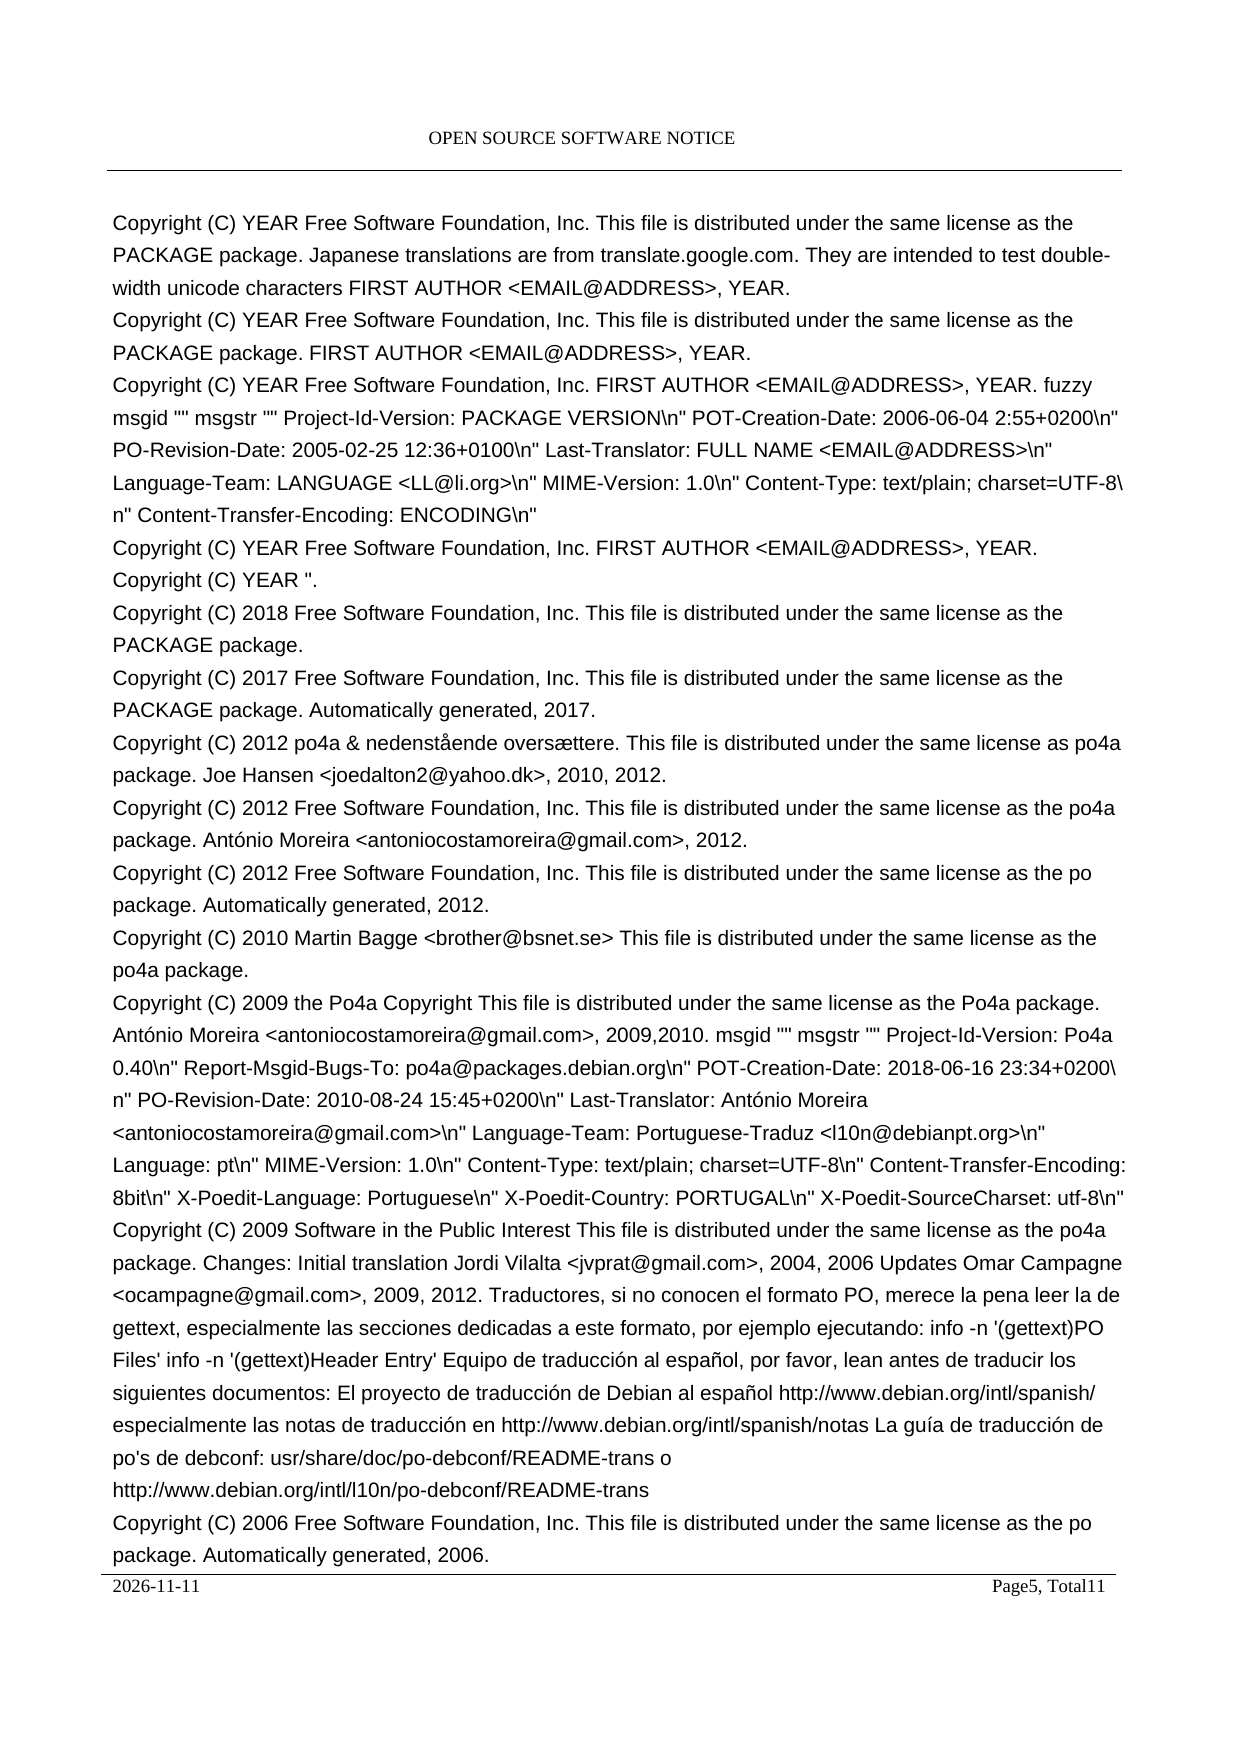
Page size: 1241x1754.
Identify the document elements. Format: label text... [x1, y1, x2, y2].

text Copyright (C) YEAR ". [112, 564, 1128, 596]
text Copyright (C) YEAR Free Software Foundation, Inc. This file is distributed under the same license as the PACKAGE package. FIRST AUTHOR <EMAIL@ADDRESS>, YEAR. [112, 304, 1128, 369]
text Copyright (C) 2012 Free Software Foundation, Inc. This file is distributed under the same license as the po package. Automatically generated, 2012. [112, 856, 1128, 921]
text Copyright (C) YEAR Free Software Foundation, Inc. FIRST AUTHOR <EMAIL@ADDRESS>, YEAR. fuzzy msgid "" msgstr "" Project-Id-Version: PACKAGE VERSION\n" POT-Creation-Date: 2006-06-04 2:55+0200\n" PO-Revision-Date: 2005-02-25 12:36+0100\n" Last-Translator: FULL NAME <EMAIL@ADDRESS>\n" Language-Team: LANGUAGE <LL@li.org>\n" MIME-Version: 1.0\n" Content-Type: text/plain; charset=UTF-8\n" Content-Transfer-Encoding: ENCODING\n" [112, 369, 1128, 531]
text Copyright (C) 2018 Free Software Foundation, Inc. This file is distributed under the same license as the PACKAGE package. [112, 596, 1128, 661]
text Copyright (C) 2012 Free Software Foundation, Inc. This file is distributed under the same license as the po4a package. António Moreira <antoniocostamoreira@gmail.com>, 2012. [112, 791, 1128, 856]
text Copyright (C) 2009 the Po4a Copyright This file is distributed under the same license as the Po4a package. António Moreira <antoniocostamoreira@gmail.com>, 2009,2010. msgid "" msgstr "" Project-Id-Version: Po4a 0.40\n" Report-Msgid-Bugs-To: po4a@packages.debian.org\n" POT-Creation-Date: 2018-06-16 23:34+0200\n" PO-Revision-Date: 2010-08-24 15:45+0200\n" Last-Translator: António Moreira <antoniocostamoreira@gmail.com>\n" Language-Team: Portuguese-Traduz <l10n@debianpt.org>\n" Language: pt\n" MIME-Version: 1.0\n" Content-Type: text/plain; charset=UTF-8\n" Content-Transfer-Encoding: 8bit\n" X-Poedit-Language: Portuguese\n" X-Poedit-Country: PORTUGAL\n" X-Poedit-SourceCharset: utf-8\n" [112, 986, 1128, 1214]
text Copyright (C) YEAR Free Software Foundation, Inc. FIRST AUTHOR <EMAIL@ADDRESS>, YEAR. [112, 531, 1128, 564]
text Copyright (C) 2009 Software in the Public Interest This file is distributed under the same license as the po4a package. Changes: Initial translation Jordi Vilalta <jvprat@gmail.com>, 2004, 2006 Updates Omar Campagne <ocampagne@gmail.com>, 2009, 2012. Traductores, si no conocen el formato PO, merece la pena leer la de gettext, especialmente las secciones dedicadas a este formato, por ejemplo ejecutando: info -n '(gettext)PO Files' info -n '(gettext)Header Entry' Equipo de traducción al español, por favor, lean antes de traducir los siguientes documentos: El proyecto de traducción de Debian al español http://www.debian.org/intl/spanish/ especialmente las notas de traducción en http://www.debian.org/intl/spanish/notas La guía de traducción de po's de debconf: usr/share/doc/po-debconf/README-trans o http://www.debian.org/intl/l10n/po-debconf/README-trans [112, 1214, 1128, 1506]
text Copyright (C) 2010 Martin Bagge <brother@bsnet.se> This file is distributed under the same license as the po4a package. [112, 921, 1128, 986]
text Copyright (C) 2012 po4a & nedenstående oversættere. This file is distributed under the same license as po4a package. Joe Hansen <joedalton2@yahoo.dk>, 2010, 2012. [112, 726, 1128, 791]
text Copyright (C) 2006 Free Software Foundation, Inc. This file is distributed under the same license as the po package. Automatically generated, 2006. [112, 1506, 1128, 1571]
text Copyright (C) YEAR Free Software Foundation, Inc. This file is distributed under the same license as the PACKAGE package. Japanese translations are from translate.google.com. They are intended to test double-width unicode characters FIRST AUTHOR <EMAIL@ADDRESS>, YEAR. [112, 206, 1128, 304]
text Copyright (C) 2017 Free Software Foundation, Inc. This file is distributed under the same license as the PACKAGE package. Automatically generated, 2017. [112, 661, 1128, 726]
